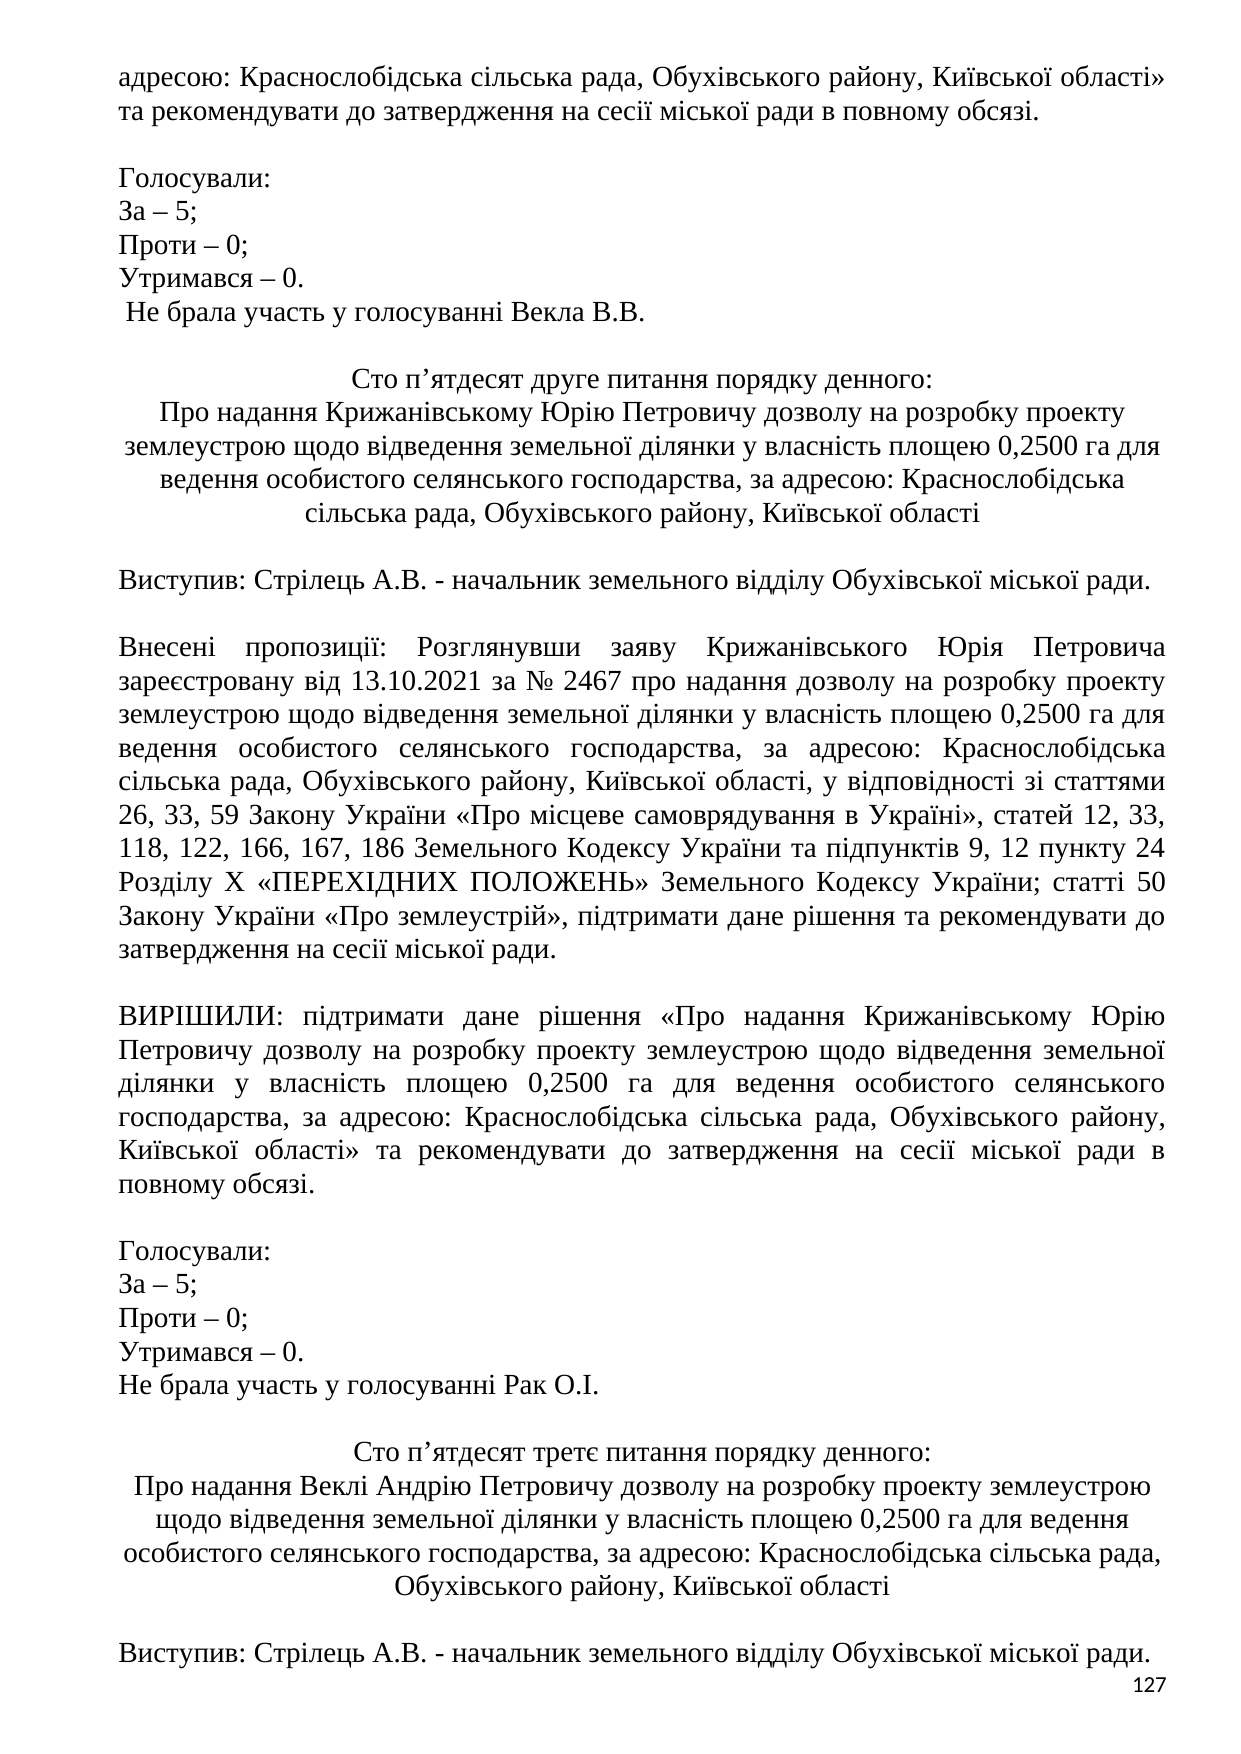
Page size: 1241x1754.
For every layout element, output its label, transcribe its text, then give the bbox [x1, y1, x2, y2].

text Голосували: [118, 160, 1167, 193]
text За – 5; [118, 1267, 1167, 1300]
text Сто п’ятдесят друге питання порядку денного: [118, 361, 1167, 394]
text ВИРІШИЛИ: підтримати дане рішення «Про надання Крижанівському Юрію Петровичу дозволу на розробку проекту землеустрою щодо відведення земельної ділянки у власність площею 0,2500 га для ведення особистого селянського господарства, за адресою: Краснослобідська сільська рада, Обухівського району, Київської області» та рекомендувати до затвердження на сесії міської ради в повному обсязі. [118, 998, 1167, 1199]
text Не брала участь у голосуванні Рак О.І. [118, 1367, 1167, 1401]
text Про надання Крижанівському Юрію Петровичу дозволу на розробку проекту землеустрою щодо відведення земельної ділянки у власність площею 0,2500 га для ведення особистого селянського господарства, за адресою: Краснослобідська сільська рада, Обухівського району, Київської області [118, 394, 1167, 529]
text Сто п’ятдесят третє питання порядку денного: [118, 1434, 1167, 1468]
text Утримався – 0. [118, 1334, 1167, 1367]
text Про надання Веклі Андрію Петровичу дозволу на розробку проекту землеустрою щодо відведення земельної ділянки у власність площею 0,2500 га для ведення особистого селянського господарства, за адресою: Краснослобідська сільська рада, Обухівського району, Київської області [118, 1468, 1167, 1602]
text За – 5; [118, 193, 1167, 227]
text Утримався – 0. [118, 260, 1167, 294]
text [118, 59, 1167, 126]
text Проти – 0; [118, 1300, 1167, 1334]
text Виступив: Стрілець А.В. - начальник земельного відділу Обухівської міської ради. [118, 1636, 1167, 1669]
text Внесені пропозиції: Розглянувши заяву Крижанівського Юрія Петровича зареєстровану від 13.10.2021 за № 2467 про надання дозволу на розробку проекту землеустрою щодо відведення земельної ділянки у власність площею 0,2500 га для ведення особистого селянського господарства, за адресою: Краснослобідська сільська рада, Обухівського району, Київської області, у відповідності зі статтями 26, 33, 59 Закону України «Про місцеве самоврядування в Україні», статей 12, 33, 118, 122, 166, 167, 186 Земельного Кодексу України та підпунктів 9, 12 пункту 24 Розділу Х «ПЕРЕХІДНИХ ПОЛОЖЕНЬ» Земельного Кодексу України; статті 50 Закону України «Про землеустрій», підтримати дане рішення та рекомендувати до затвердження на сесії міської ради. [118, 629, 1167, 965]
text Не брала участь у голосуванні Векла В.В. [118, 294, 1167, 327]
text Проти – 0; [118, 227, 1167, 260]
text Голосували: [118, 1233, 1167, 1267]
text Виступив: Стрілець А.В. - начальник земельного відділу Обухівської міської ради. [118, 562, 1167, 596]
